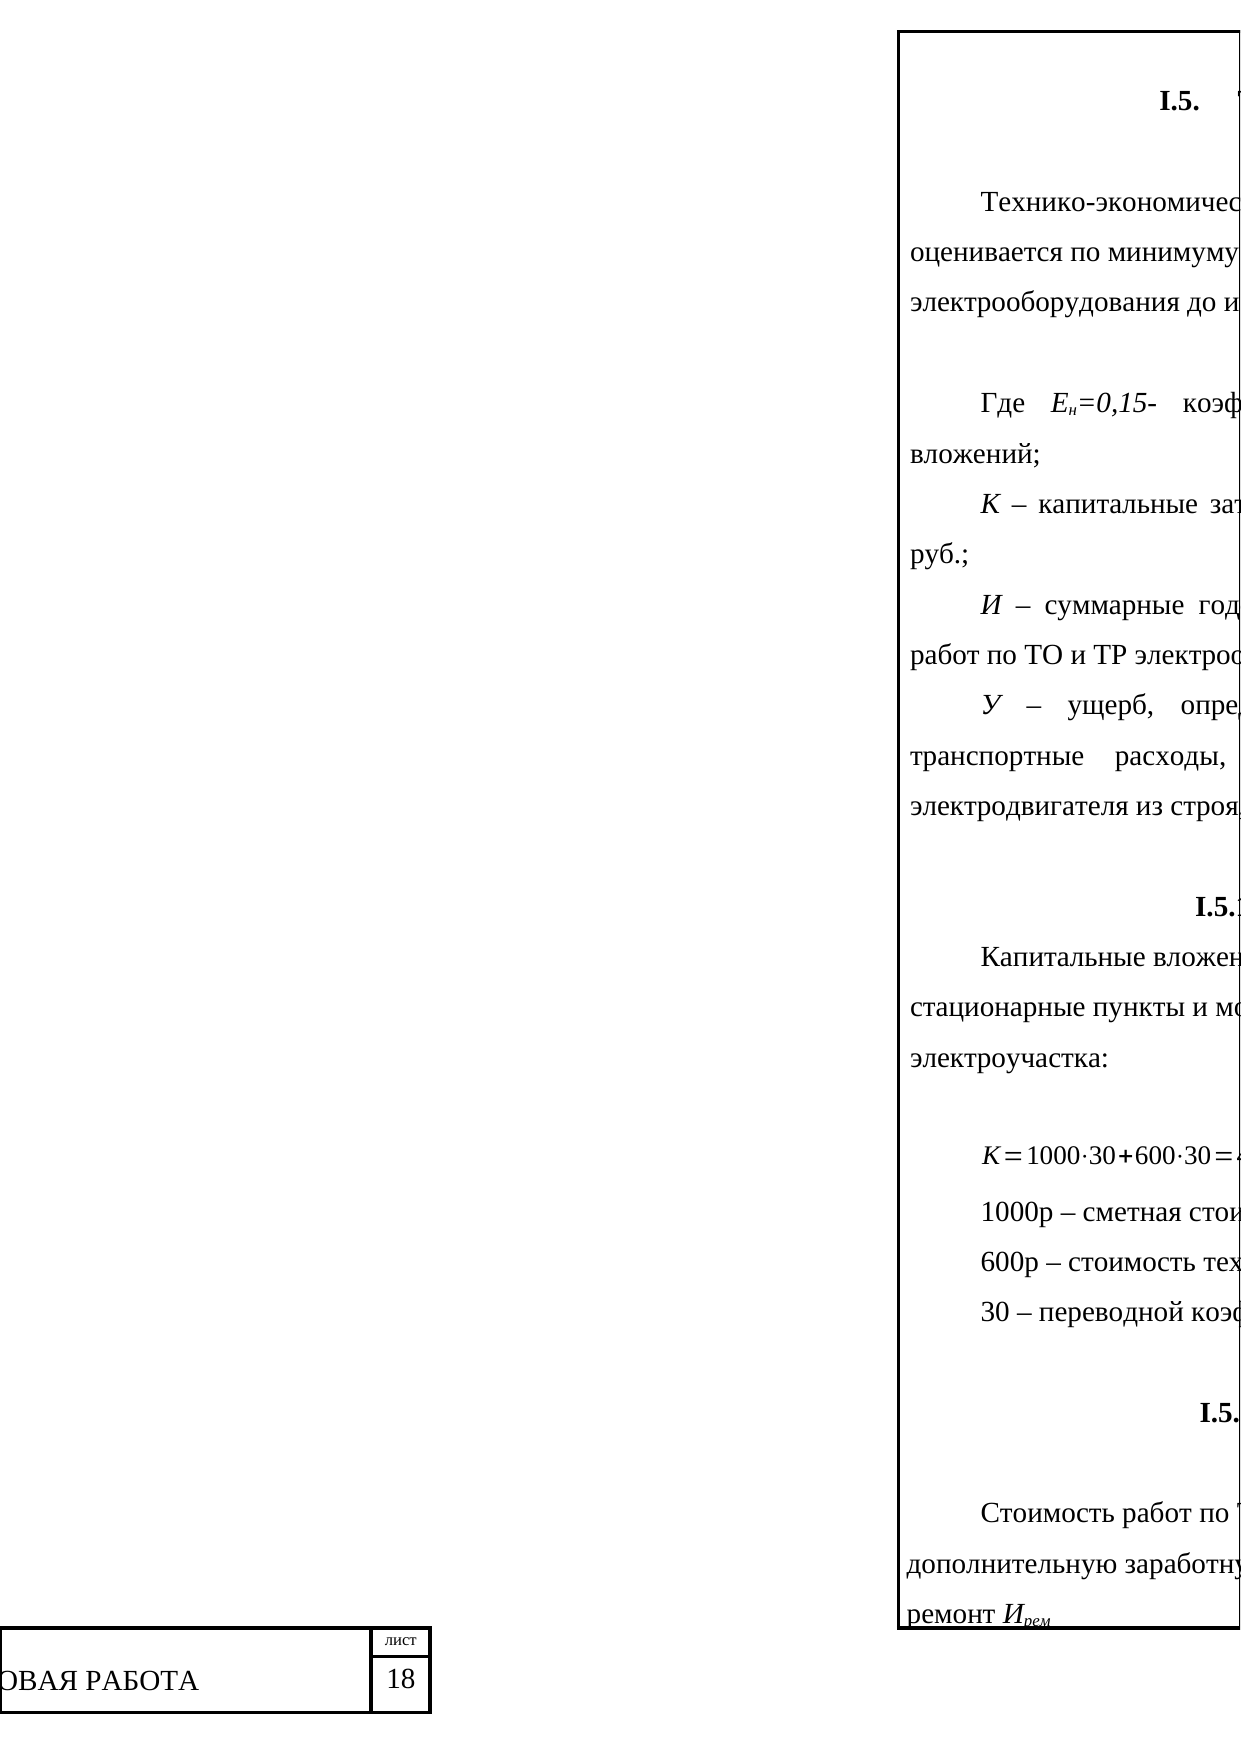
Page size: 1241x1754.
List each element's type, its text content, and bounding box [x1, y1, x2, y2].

table_cell лист т [373, 1630, 428, 1654]
table_cell 18 [373, 1658, 428, 1711]
table_cell Технико-экономические показатели Технико-экономическая эффективность электротехнической службы оценивается по минимуму приведенных затрат на эксплуатацию и ремонт электрооборудования до и после ее организации: Где Ен=0,15- коэффициент экономической эффективности капитальных вложений; К – капитальные затраты на организацию ремонтно-производственной базы, руб.; И – суммарные годовые издержки производства, связанные с проведением работ по ТО и ТР электрооборудования, руб.; У – ущерб, определяемый затратами на ремонт электродвигателя и транспортные расходы, а также порчей продукции, вызванной выходом электродвигателя из строя, руб. Расчет капитальных вложений Капитальные вложения определяются путем суммирования затрат в стационарные пункты и мобильные средства, а также в технологическую оснастку электроучастка: руб. 1000р – сметная стоимость; 600р – стоимость технологической оснастки; 30 – переводной коэффициэнт. Расчет издержек производства Стоимость работ по ТО и ТР складывается из затрат на основную и дополнительную заработную плату Изп, материалы Им, амортизацию и текущий ремонт Ирем [900, 33, 1239, 1626]
table_cell КУРСОВАЯ РАБОТА [2, 1630, 369, 1711]
